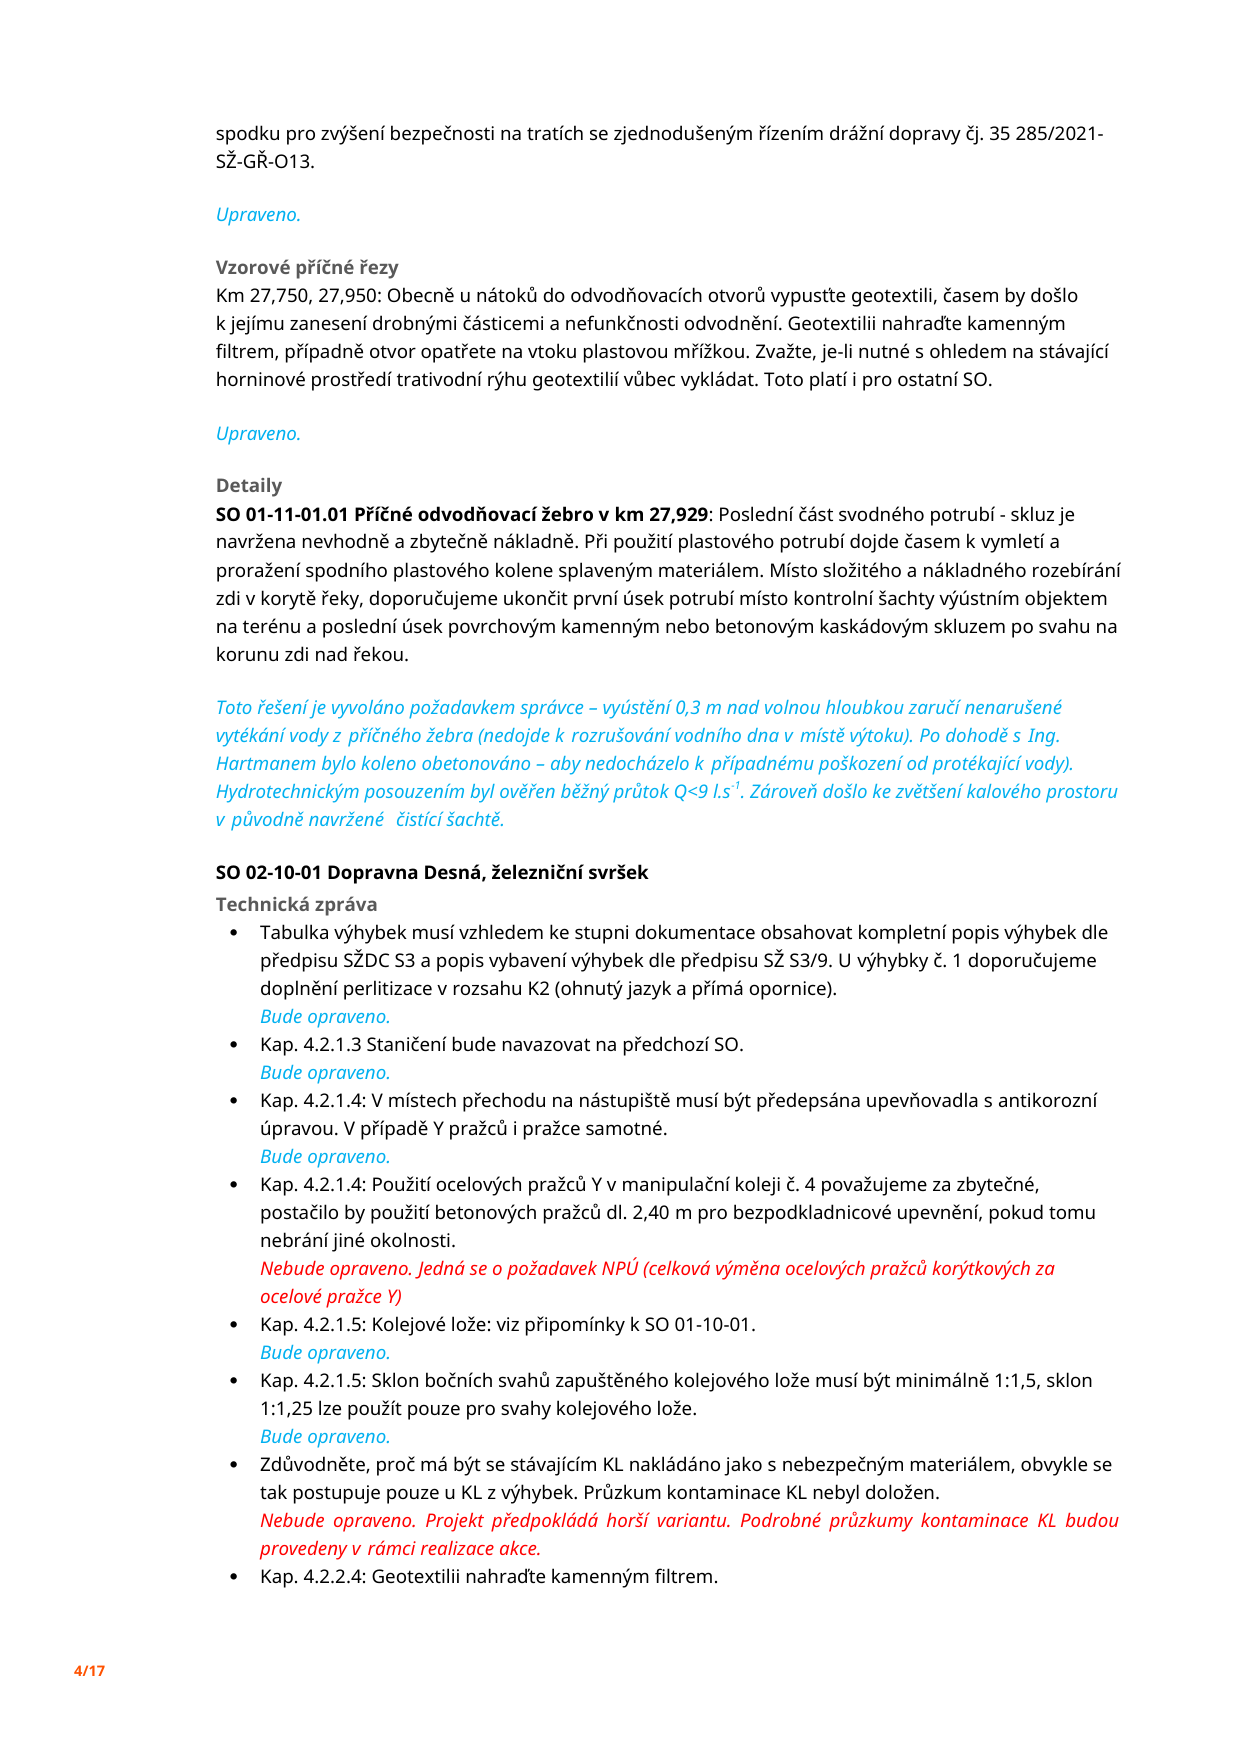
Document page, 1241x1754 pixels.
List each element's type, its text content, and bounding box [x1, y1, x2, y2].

list Bude opraveno. [260, 1059, 1122, 1085]
list Kap. 4.2.1.4: V místech přechodu na nástupiště musí být předepsána upevňovadla s antikorozní úpravou. V případě Y pražců i pražce samotné. [230, 1087, 1122, 1141]
list Kap. 4.2.1.5: Sklon bočních svahů zapuštěného kolejového lože musí být minimálně 1:1,5, sklon 1:1,25 lze použít pouze pro svahy kolejového lože. [230, 1368, 1122, 1421]
subtitle Technická zpráva [216, 891, 1122, 917]
text Toto řešení je vyvoláno požadavkem správce – vyústění 0,3 m nad volnou hloubkou zaručí nenarušené vytékání vody z příčného žebra (nedojde k rozrušování vodního dna v místě výtoku). Po dohodě s Ing. Hartmanem bylo koleno obetonováno – aby nedocházelo k případnému poškození od protékající vody). Hydrotechnickým posouzením byl ověřen běžný průtok Q<9 l.s-1. Zároveň došlo ke zvětšení kalového prostoru v původně navržené čistící šachtě. [216, 694, 1122, 832]
list Kap. 4.2.1.4: Použití ocelových pražců Y v manipulační koleji č. 4 považujeme za zbytečné, postačilo by použití betonových pražců dl. 2,40 m pro bezpodkladnicové upevnění, pokud tomu nebrání jiné okolnosti. [230, 1171, 1122, 1253]
text Km 27,750, 27,950: Obecně u nátoků do odvodňovacích otvorů vypusťte geotextili, časem by došlo k jejímu zanesení drobnými částicemi a nefunkčnosti odvodnění. Geotextilii nahraďte kamenným filtrem, případně otvor opatřete na vtoku plastovou mřížkou. Zvažte, je-li nutné s ohledem na stávající horninové prostředí trativodní rýhu geotextilií vůbec vykládat. Toto platí i pro ostatní SO. [216, 283, 1122, 392]
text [216, 121, 1122, 174]
subtitle SO 02-10-01 Dopravna Desná, železniční svršek [216, 859, 1122, 884]
list Nebude opraveno. Projekt předpokládá horší variantu. Podrobné průzkumy kontaminace KL budou provedeny v rámci realizace akce. [260, 1508, 1122, 1561]
list Tabulka výhybek musí vzhledem ke stupni dokumentace obsahovat kompletní popis výhybek dle předpisu SŽDC S3 a popis vybavení výhybek dle předpisu SŽ S3/9. U výhybky č. 1 doporučujeme doplnění perlitizace v rozsahu K2 (ohnutý jazyk a přímá opornice). [230, 919, 1122, 1001]
list Zdůvodněte, proč má být se stávajícím KL nakládáno jako s nebezpečným materiálem, obvykle se tak postupuje pouze u KL z výhybek. Průzkum kontaminace KL nebyl doložen. [230, 1452, 1122, 1505]
list Bude opraveno. [260, 1143, 1122, 1169]
text Upraveno. [216, 202, 1122, 227]
text SO 01-11-01.01 Příčné odvodňovací žebro v km 27,929: Poslední část svodného potrubí - skluz je navržena nevhodně a zbytečně nákladně. Při použití plastového potrubí dojde časem k vymletí a proražení spodního plastového kolene splaveným materiálem. Místo složitého a nákladného rozebírání zdi v korytě řeky, doporučujeme ukončit první úsek potrubí místo kontrolní šachty výústním objektem na terénu a poslední úsek povrchovým kamenným nebo betonovým kaskádovým skluzem po svahu na korunu zdi nad řekou. [216, 501, 1122, 666]
list Nebude opraveno. Jedná se o požadavek NPÚ (celková výměna ocelových pražců korýtkových za ocelové pražce Y) [260, 1256, 1122, 1309]
list Kap. 4.2.2.4: Geotextilii nahraďte kamenným filtrem. [230, 1564, 1122, 1589]
text Upraveno. [216, 420, 1122, 445]
list Bude opraveno. [260, 1424, 1122, 1449]
list Kap. 4.2.1.3 Staničení bude navazovat na předchozí SO. [230, 1031, 1122, 1057]
subtitle Vzorové příčné řezy [216, 255, 1122, 280]
list Bude opraveno. [260, 1339, 1122, 1365]
list Kap. 4.2.1.5: Kolejové lože: viz připomínky k SO 01-10-01. [230, 1312, 1122, 1337]
list Bude opraveno. [260, 1003, 1122, 1029]
subtitle Detaily [216, 473, 1122, 498]
